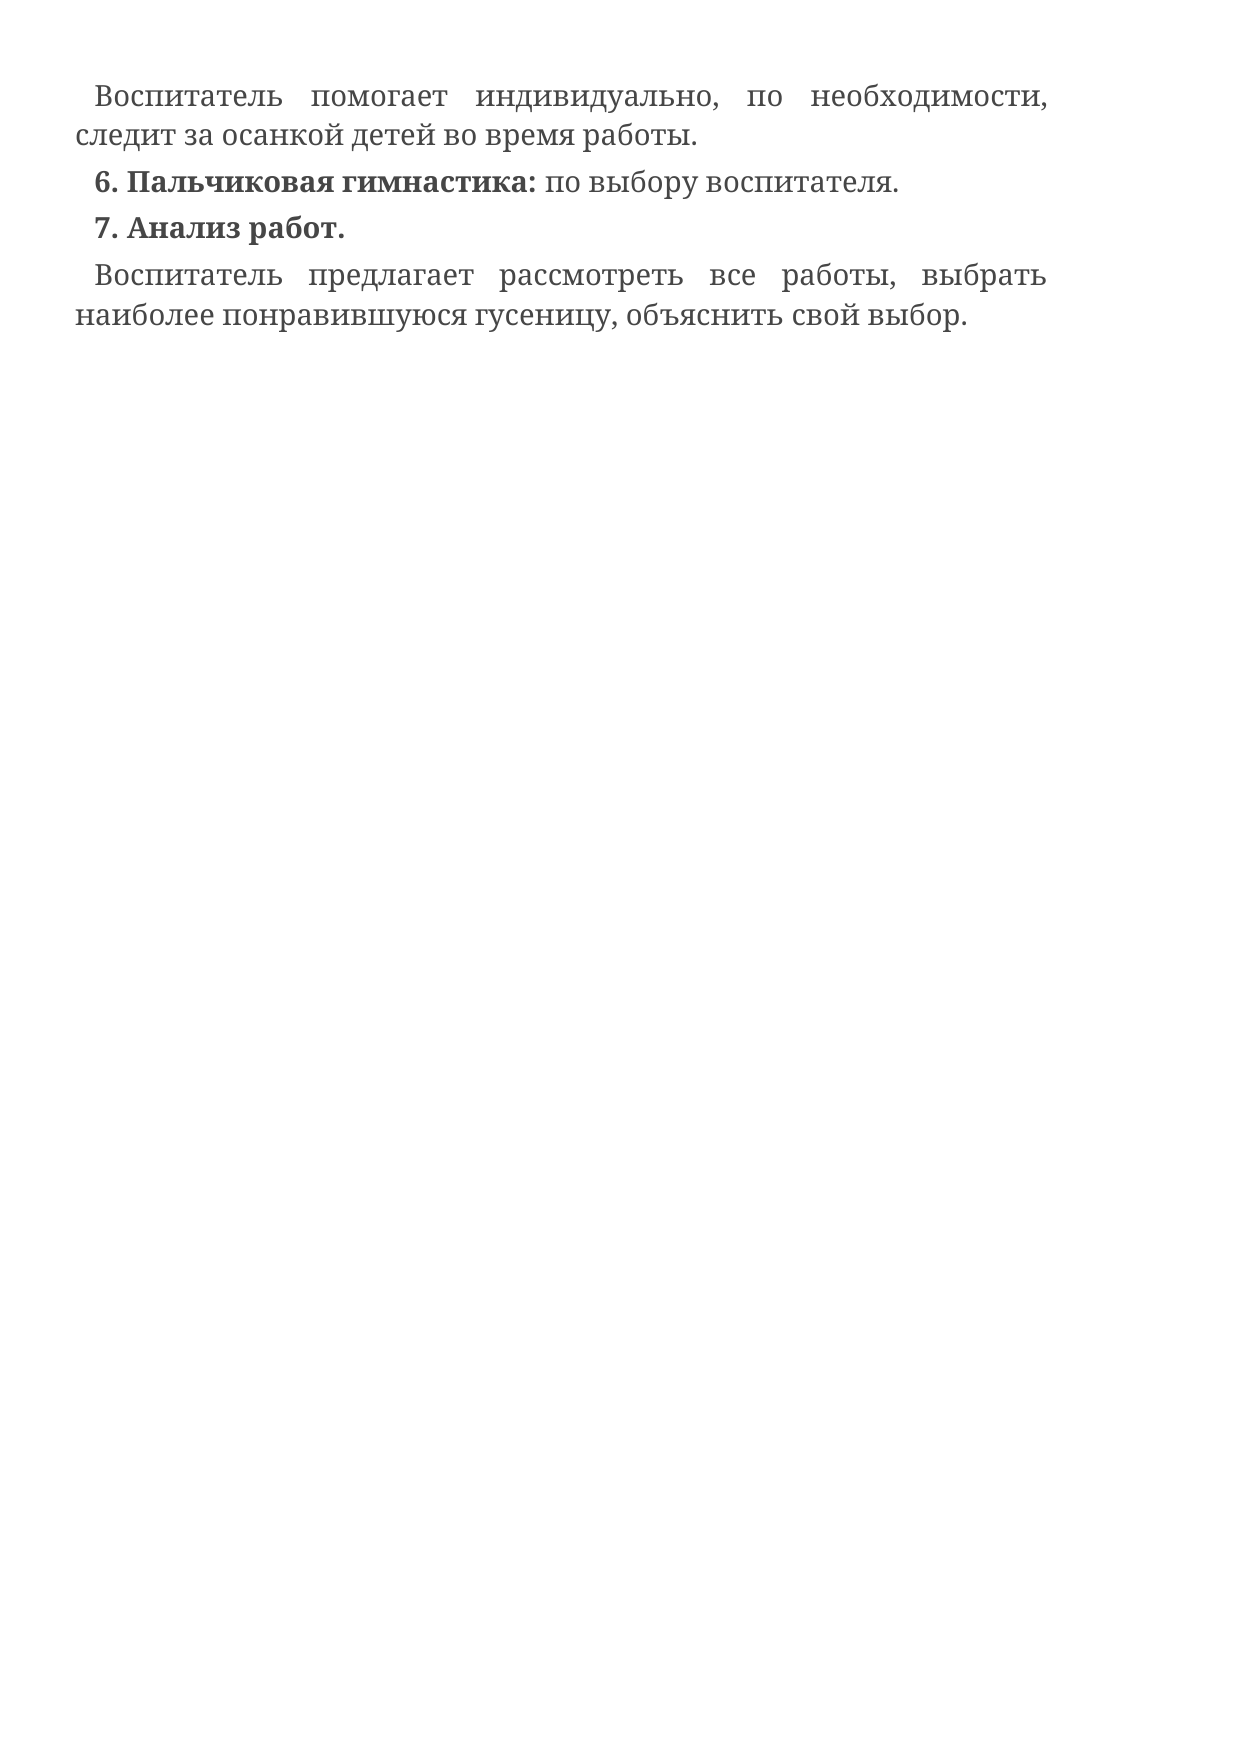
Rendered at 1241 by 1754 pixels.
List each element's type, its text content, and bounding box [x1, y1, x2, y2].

text Воспитатель помогает индивидуально, по необходимости, следит за осанкой детей во время работы. [75, 75, 1048, 154]
text 6. Пальчиковая гимнастика: по выбору воспитателя. [75, 161, 1048, 201]
text Воспитатель предлагает рассмотреть все работы, выбрать наиболее понравившуюся гусеницу, объяснить свой выбор. [75, 254, 1048, 334]
text 7. Анализ работ. [75, 208, 1048, 247]
